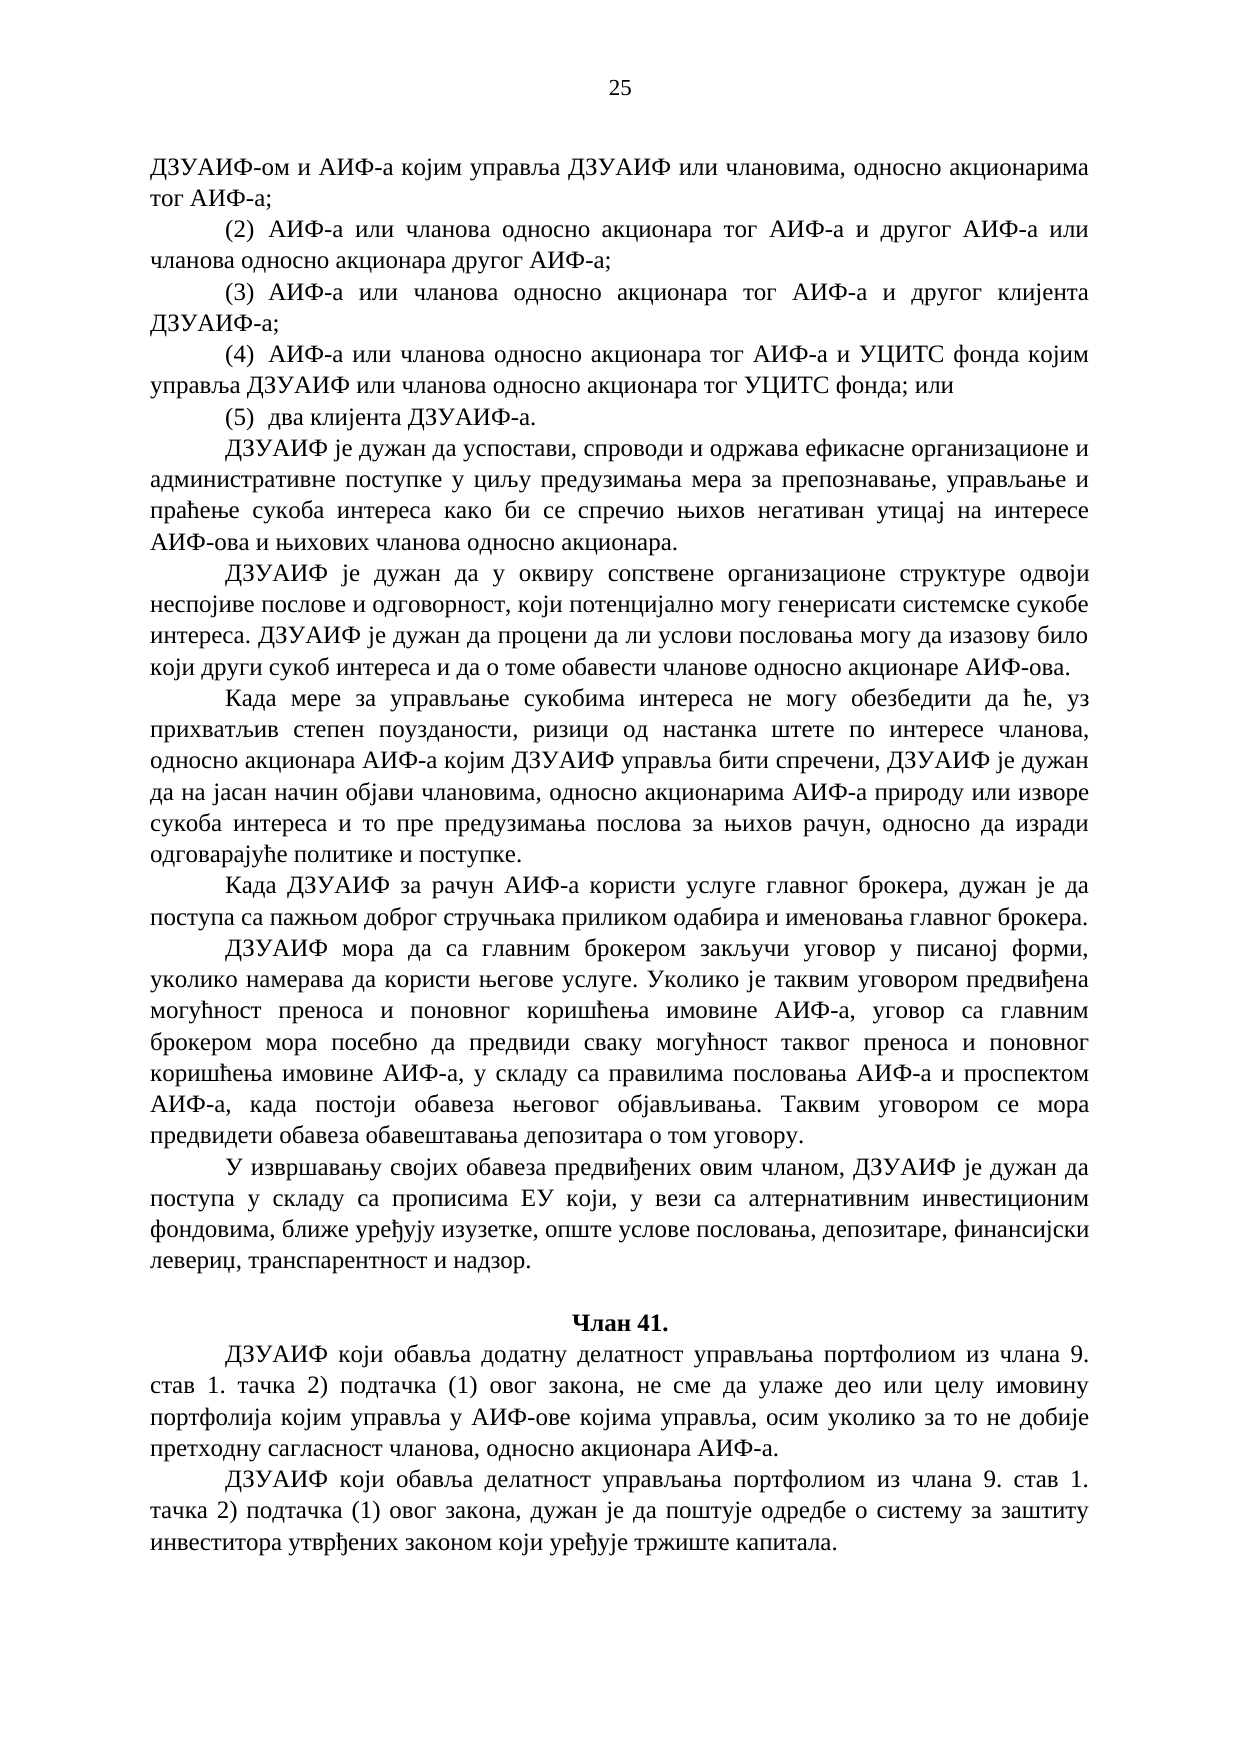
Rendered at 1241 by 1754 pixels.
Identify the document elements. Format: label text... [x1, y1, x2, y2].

text ДЗУАИФ је дужан да успостави, спроводи и одржава ефикасне организационе и административне поступке у циљу предузимања мера за препознавање, управљање и праћење сукоба интереса како би се спречио њихов негативан утицај на интересе АИФ-ова и њихових чланова односно акционара. [150, 431, 1090, 556]
text ДЗУАИФ мора да са главним брокером закључи уговор у писаној форми, уколико намерава да користи његове услуге. Уколико је таквим уговором предвиђена могућност преноса и поновног коришћења имовине АИФ-а, уговор са главним брокером мора посебно да предвиди сваку могућност таквог преноса и поновног коришћења имовине АИФ-а, у складу са правилима пословања АИФ-а и проспектом АИФ-а, када постоји обавеза његовог објављивања. Таквим уговором се мора предвидети обавеза обавештавања депозитара о том уговору. [150, 931, 1090, 1150]
text ДЗУАИФ који обавља делатност управљања портфолиом из члана 9. став 1. тачка 2) подтачка (1) овог закона, дужан је да поштује одредбе о систему за заштиту инвеститора утврђених законом који уређује тржиште капитала. [150, 1462, 1090, 1556]
text Члан 41. [150, 1306, 1090, 1337]
text У извршавању својих обавеза предвиђених овим чланом, ДЗУАИФ је дужан да поступа у складу са прописима ЕУ који, у вези са алтернативним инвестиционим фондовима, ближе уређују изузетке, опште услове пословања, депозитаре, финансијски левериџ, транспарентност и надзор. [150, 1150, 1090, 1275]
list АИФ-а или чланова односно акционара тог АИФ-а и другог АИФ-а или чланова односно акционара другог АИФ-а; [150, 212, 1090, 275]
list два клијента ДЗУАИФ-а. [150, 400, 1090, 431]
list АИФ-а или чланова односно акционара тог АИФ-а и другог клијента ДЗУАИФ-а; [150, 275, 1090, 337]
list АИФ-а или чланова односно акционара тог АИФ-а и УЦИТС фонда којим управља ДЗУАИФ или чланова односно акционара тог УЦИТС фонда; или [150, 337, 1090, 400]
text Када мере за управљање сукобима интереса не могу обезбедити да ће, уз прихватљив степен поузданости, ризици од настанка штете по интересе чланова, односно акционара АИФ-а којим ДЗУАИФ управља бити спречени, ДЗУАИФ је дужан да на јасан начин објави члановима, односно акционарима АИФ-а природу или изворе сукоба интереса и то пре предузимања послова за њихов рачун, односно да изради одговарајуће политике и поступке. [150, 681, 1090, 869]
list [150, 150, 1090, 212]
text ДЗУАИФ је дужан да у оквиру сопствене организационе структуре одвоји неспојиве послове и одговорност, који потенцијално могу генерисати системске сукобе интереса. ДЗУАИФ је дужан да процени да ли услови пословања могу да изазову било који други сукоб интереса и да о томе обавести чланове односно акционаре АИФ-ова. [150, 556, 1090, 681]
text Када ДЗУАИФ за рачун АИФ-а користи услуге главног брокера, дужан је да поступа са пажњом доброг стручњака приликом одабира и именовања главног брокера. [150, 869, 1090, 931]
text ДЗУАИФ који обавља додатну делатност управљања портфолиом из члана 9. став 1. тачка 2) подтачка (1) овог закона, не сме да улаже део или целу имовину портфолија којим управља у АИФ-ове којима управља, осим уколико за то не добије претходну сагласност чланова, односно акционара АИФ-а. [150, 1337, 1090, 1462]
